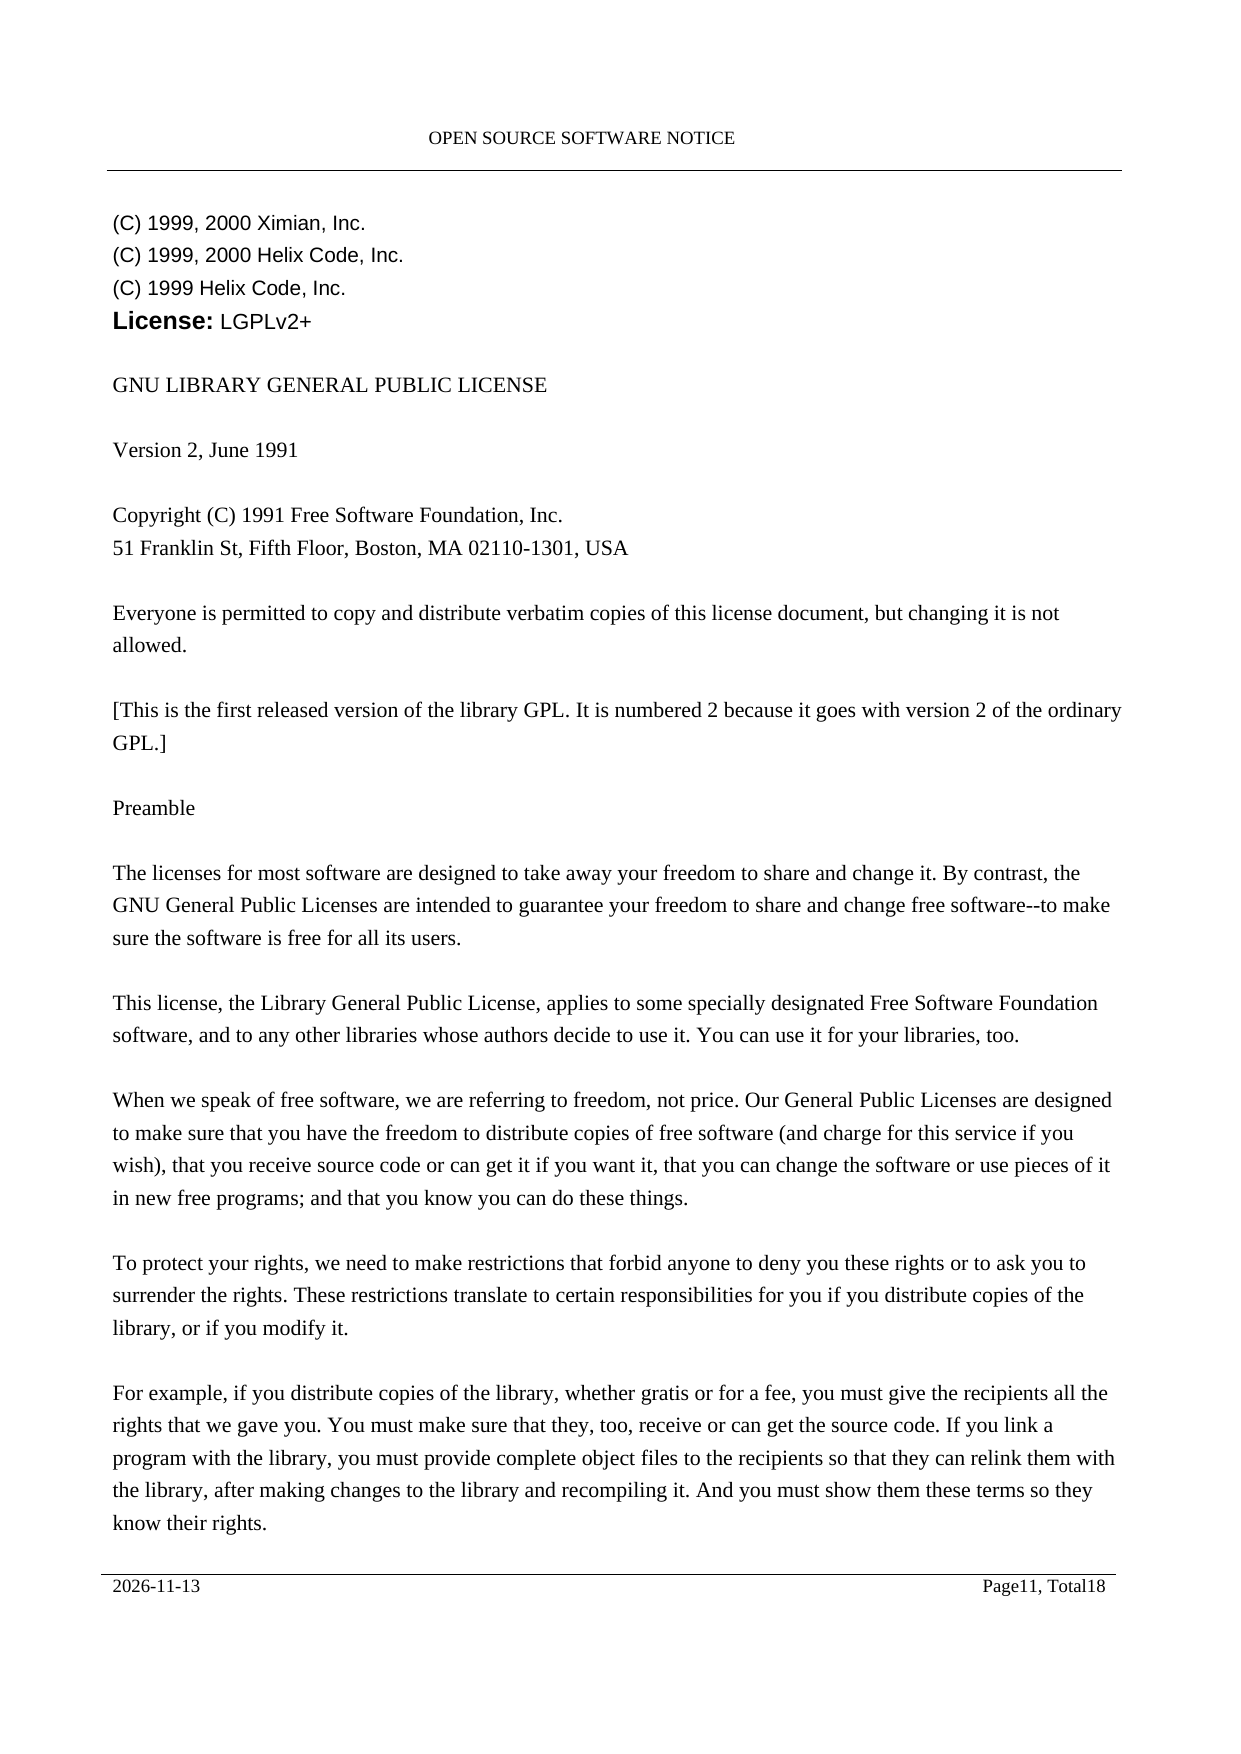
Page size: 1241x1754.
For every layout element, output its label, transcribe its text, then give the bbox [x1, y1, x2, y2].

text (C) 1999 Helix Code, Inc. [112, 271, 1128, 304]
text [112, 304, 1128, 1539]
text (C) 1999, 2000 Helix Code, Inc. [112, 239, 1128, 271]
text (C) 1999, 2000 Ximian, Inc. [112, 206, 1128, 239]
